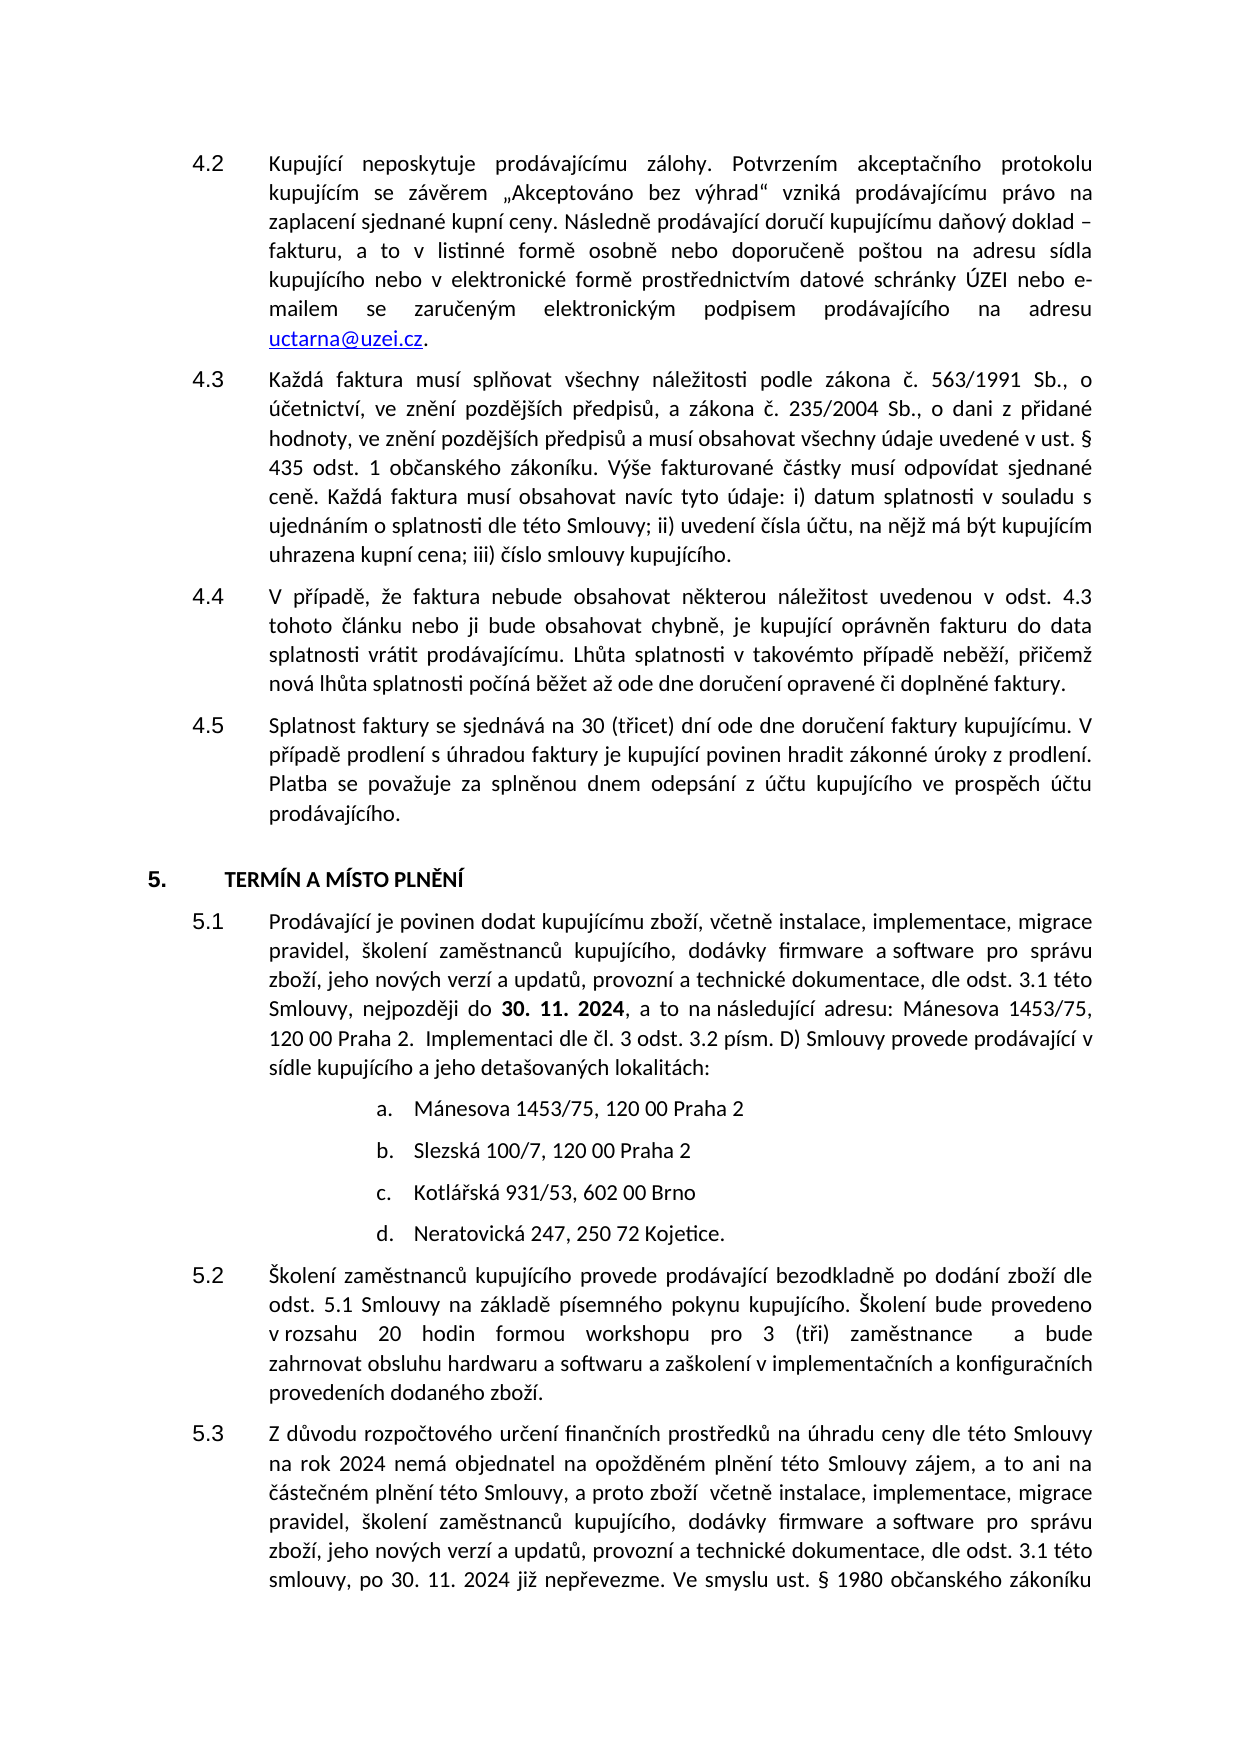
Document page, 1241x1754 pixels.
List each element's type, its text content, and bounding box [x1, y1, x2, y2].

text Kupující neposkytuje prodávajícímu zálohy. Potvrzením akceptačního protokolu kupujícím se závěrem „Akceptováno bez výhrad“ vzniká prodávajícímu právo na zaplacení sjednané kupní ceny. Následně prodávající doručí kupujícímu daňový doklad – fakturu, a to v listinné formě osobně nebo doporučeně poštou na adresu sídla kupujícího nebo v elektronické formě prostřednictvím datové schránky ÚZEI nebo e-mailem se zaručeným elektronickým podpisem prodávajícího na adresu uctarna@uzei.cz. [192, 148, 1093, 352]
text Každá faktura musí splňovat všechny náležitosti podle zákona č. 563/1991 Sb., o účetnictví, ve znění pozdějších předpisů, a zákona č. 235/2004 Sb., o dani z přidané hodnoty, ve znění pozdějších předpisů a musí obsahovat všechny údaje uvedené v ust. § 435 odst. 1 občanského zákoníku. Výše fakturované částky musí odpovídat sjednané ceně. Každá faktura musí obsahovat navíc tyto údaje: i) datum splatnosti v souladu s ujednáním o splatnosti dle této Smlouvy; ii) uvedení čísla účtu, na nějž má být kupujícím uhrazena kupní cena; iii) číslo smlouvy kupujícího. [192, 364, 1093, 568]
text V případě, že faktura nebude obsahovat některou náležitost uvedenou v odst. 4.3 tohoto článku nebo ji bude obsahovat chybně, je kupující oprávněn fakturu do data splatnosti vrátit prodávajícímu. Lhůta splatnosti v takovémto případě neběží, přičemž nová lhůta splatnosti počíná běžet až ode dne doručení opravené či doplněné faktury. [192, 581, 1093, 698]
list Slezská 100/7, 120 00 Praha 2 [376, 1135, 1093, 1164]
text TERMÍN A MÍSTO PLNĚNÍ [148, 864, 1093, 893]
list Kotlářská 931/53, 602 00 Brno [376, 1177, 1093, 1206]
text Splatnost faktury se sjednává na 30 (třicet) dní ode dne doručení faktury kupujícímu. V případě prodlení s úhradou faktury je kupující povinen hradit zákonné úroky z prodlení. Platba se považuje za splněnou dnem odepsání z účtu kupujícího ve prospěch účtu prodávajícího. [192, 710, 1093, 827]
text Školení zaměstnanců kupujícího provede prodávající bezodkladně po dodání zboží dle odst. 5.1 Smlouvy na základě písemného pokynu kupujícího. Školení bude provedeno v rozsahu 20 hodin formou workshopu pro 3 (tři) zaměstnance a bude zahrnovat obsluhu hardwaru a softwaru a zaškolení v implementačních a konfiguračních provedeních dodaného zboží. [192, 1260, 1093, 1406]
list Mánesova 1453/75, 120 00 Praha 2 [376, 1093, 1093, 1123]
text Prodávající je povinen dodat kupujícímu zboží, včetně instalace, implementace, migrace pravidel, školení zaměstnanců kupujícího, dodávky firmware a software pro správu zboží, jeho nových verzí a updatů, provozní a technické dokumentace, dle odst. 3.1 této Smlouvy, nejpozději do 30. 11. 2024, a to na následující adresu: Mánesova 1453/75, 120 00 Praha 2. Implementaci dle čl. 3 odst. 3.2 písm. D) Smlouvy provede prodávající v sídle kupujícího a jeho detašovaných lokalitách: [192, 906, 1093, 1081]
list Neratovická 247, 250 72 Kojetice. [376, 1218, 1093, 1248]
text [192, 1418, 1093, 1593]
